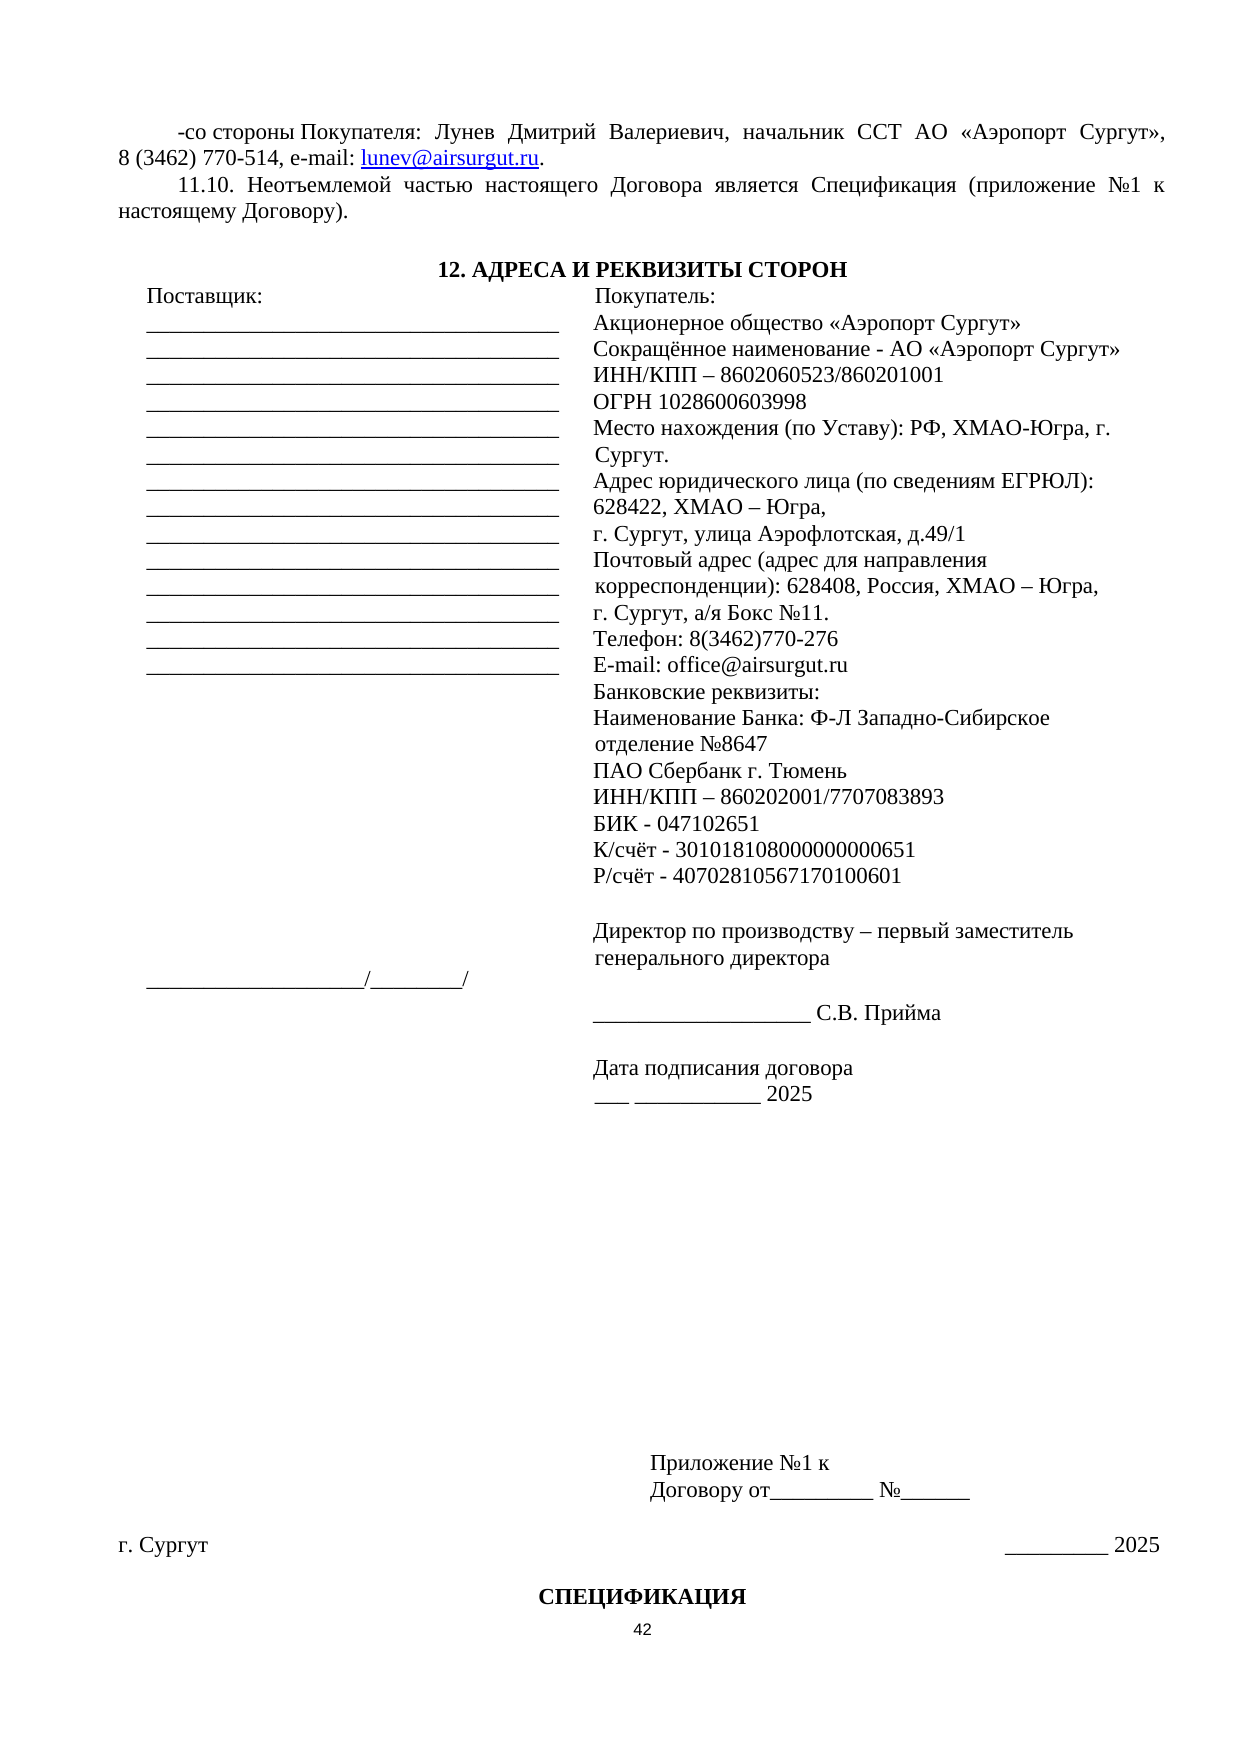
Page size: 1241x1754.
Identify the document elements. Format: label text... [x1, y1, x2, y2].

text Приложение №1 к [118, 1449, 1166, 1476]
text г. Сургут _________ 2025 [118, 1531, 1166, 1557]
table_header Покупатель: Акционерное общество «Аэропорт Сургут» Сокращённое наименование - АО «Аэропорт Сургут» ИНН/КПП – 8602060523/860201001 ОГРН 1028600603998 Место нахождения (по Уставу): РФ, ХМАО-Югра, г. Сургут. Адрес юридического лица (по сведениям ЕГРЮЛ): 628422, ХМАО – Югра, г. Сургут, улица Аэрофлотская, д.49/1 Почтовый адрес (адрес для направления корреспонденции): 628408, Россия, ХМАО – Югра, г. Сургут, а/я Бокс №11. Телефон: 8(3462)770-276 Е-mail: office@airsurgut.ru Банковские реквизиты: Наименование Банка: Ф-Л Западно-Сибирское отделение №8647 ПАО Сбербанк г. Тюмень ИНН/КПП – 860202001/7707083893 БИК - 047102651 К/счёт - 301018108000000000651 Р/счёт - 40702810567170100601 Директор по производству – первый заместитель генерального директора ___________________ С.В. Прийма Дата подписания договора ___ ___________ 2025 [583, 283, 1149, 1107]
text 11.10. Неотъемлемой частью настоящего Договора является Спецификация (приложение №1 к настоящему Договору). [118, 171, 1166, 223]
text СПЕЦИФИКАЦИЯ [118, 1583, 1166, 1610]
text 12. АДРЕСА И РЕКВИЗИТЫ СТОРОН [118, 256, 1166, 282]
text -со стороны Покупателя: Лунев Дмитрий Валериевич, начальник ССТ АО «Аэропорт Сургут», 8 (3462) 770-514, e-mail: lunev@airsurgut.ru. [118, 118, 1166, 171]
text Договору от_________ №______ [118, 1476, 1166, 1502]
table_header Поставщик: ____________________________________ ____________________________________ ____________________________________ ____________________________________ ____________________________________ ____________________________________ ____________________________________ ____________________________________ ____________________________________ ____________________________________ ____________________________________ ____________________________________ ____________________________________ ____________________________________ ___________________/________/ [135, 283, 583, 1107]
